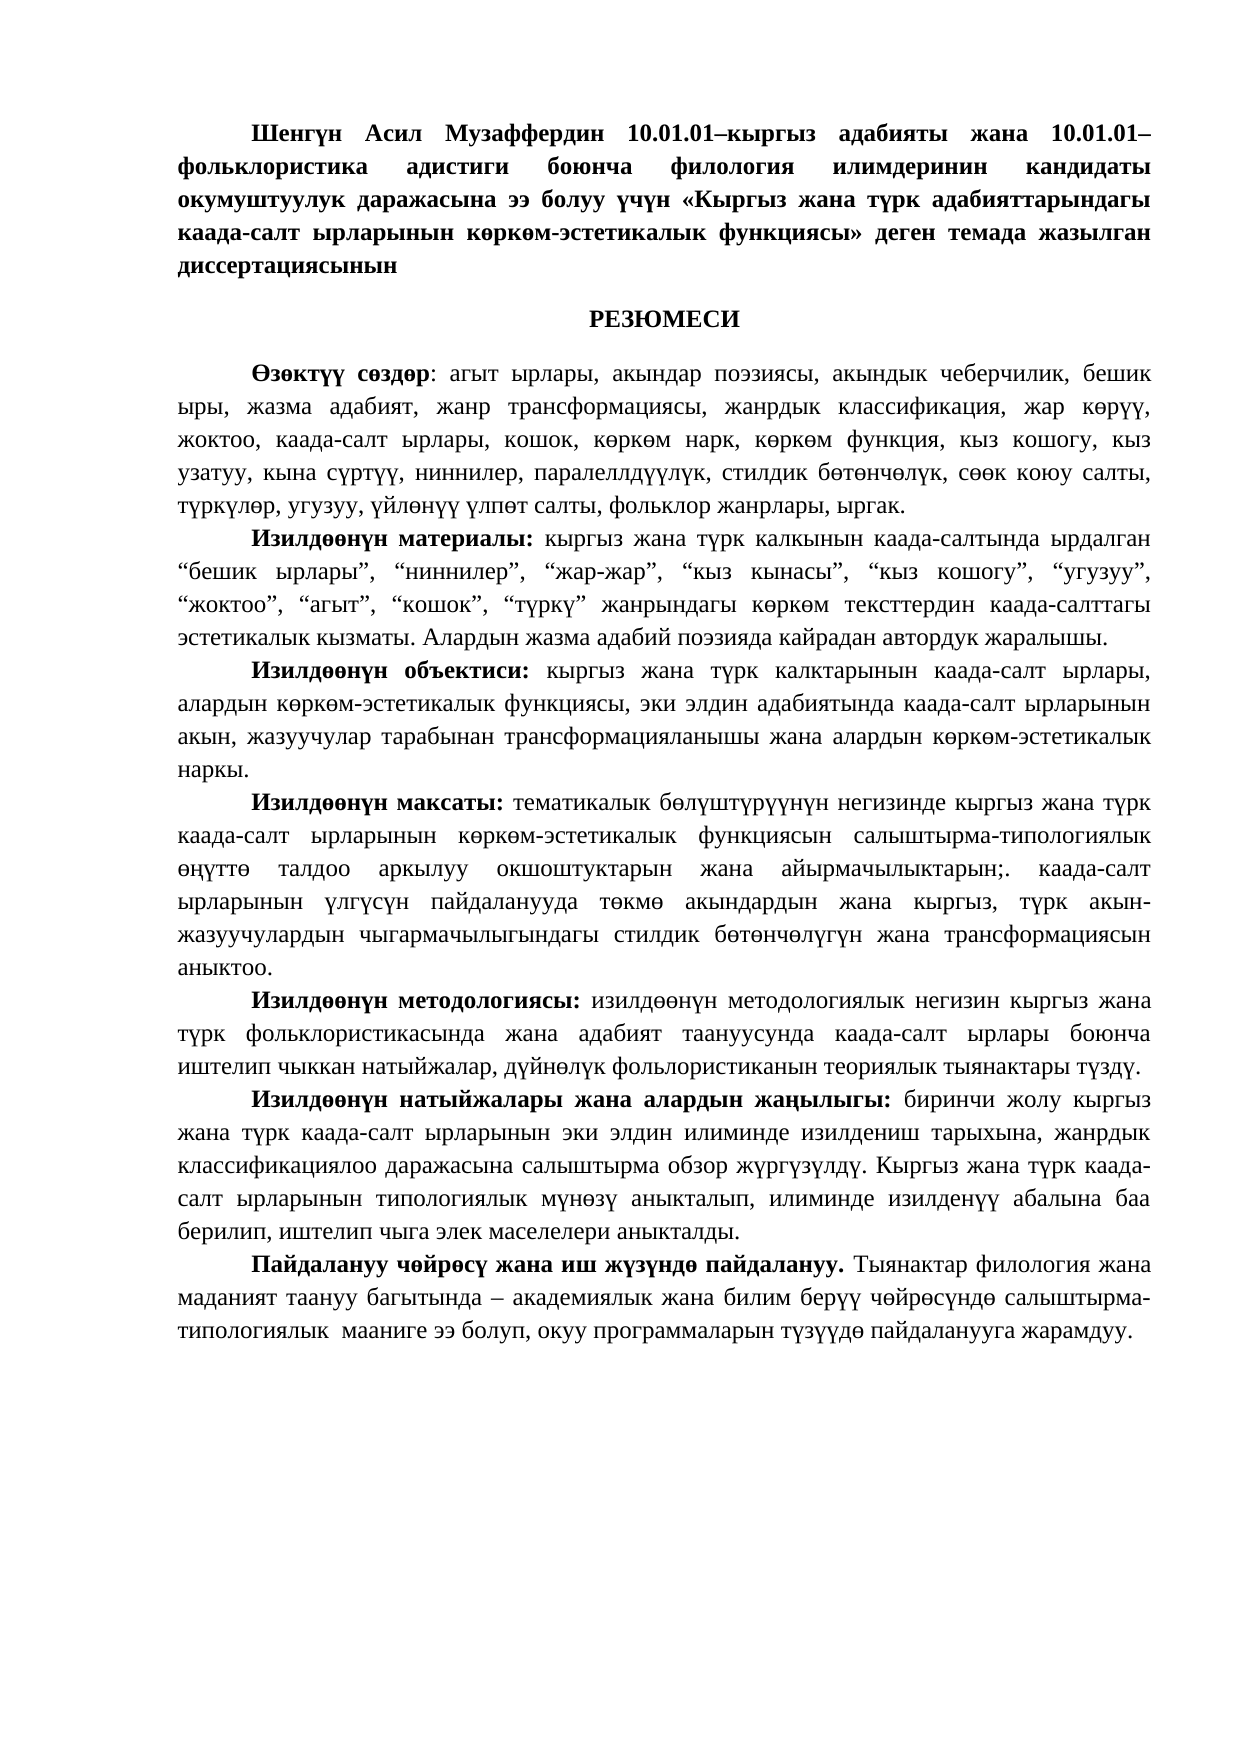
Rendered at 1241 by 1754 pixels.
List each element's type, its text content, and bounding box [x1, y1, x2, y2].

text РЕЗЮМЕСИ [177, 304, 1152, 333]
text Изилдөөнүн натыйжалары жана алардын жаңылыгы: биринчи жолу кыргыз жана түрк каада-салт ырларынын эки элдин илиминде изилдениш тарыхына, жанрдык классификациялоо даражасына салыштырма обзор жүргүзүлдү. Кыргыз жана түрк каада-салт ырларынын типологиялык мүнөзү аныкталып, илиминде изилденүү абалына баа берилип, иштелип чыга элек маселелери аныкталды. [177, 1084, 1152, 1245]
text Шенгүн Асил Музаффердин 10.01.01–кыргыз адабияты жана 10.01.01– фольклористика адистиги боюнча филология илимдеринин кандидаты окумуштуулук даражасына ээ болуу үчүн «Кыргыз жана түрк адабияттарындагы каада-салт ырларынын көркөм-эстетикалык функциясы» деген темада жазылган диссертациясынын [177, 118, 1152, 279]
text Изилдөөнүн максаты: тематикалык бөлүштүрүүнүн негизинде кыргыз жана түрк каада-салт ырларынын көркөм-эстетикалык функциясын салыштырма-типологиялык өңүттө талдоо аркылуу окшоштуктарын жана айырмачылыктарын;. каада-салт ырларынын үлгүсүн пайдаланууда төкмө акындардын жана кыргыз, түрк акын-жазуучулардын чыгармачылыгындагы стилдик бөтөнчөлүгүн жана трансформациясын аныктоо. [177, 787, 1152, 981]
text Изилдөөнүн материалы: кыргыз жана түрк калкынын каада-салтында ырдалган “бешик ырлары”, “ниннилер”, “жар-жар”, “кыз кынасы”, “кыз кошогу”, “угузуу”, “жоктоо”, “агыт”, “кошок”, “түркү” жанрындагы көркөм тексттердин каада-салттагы эстетикалык кызматы. Алардын жазма адабий поэзияда кайрадан автордук жаралышы. [177, 523, 1152, 651]
text Изилдөөнүн объектиси: кыргыз жана түрк калктарынын каада-салт ырлары, алардын көркөм-эстетикалык функциясы, эки элдин адабиятында каада-салт ырларынын акын, жазуучулар тарабынан трансформацияланышы жана алардын көркөм-эстетикалык наркы. [177, 655, 1152, 783]
text Пайдалануу чөйрөсү жана иш жүзүндө пайдалануу. Тыянактар филология жана маданият таануу багытында – академиялык жана билим берүү чөйрөсүндө салыштырма-типологиялык мааниге ээ болуп, окуу программаларын түзүүдө пайдаланууга жарамдуу. [177, 1249, 1152, 1344]
text Изилдөөнүн методологиясы: изилдөөнүн методологиялык негизин кыргыз жана түрк фольклористикасында жана адабият таануусунда каада-салт ырлары боюнча иштелип чыккан натыйжалар, дүйнөлүк фольлористиканын теориялык тыянактары түздү. [177, 985, 1152, 1080]
text Өзөктүү cөздөр: агыт ырлары, акындар поэзиясы, акындык чеберчилик, бешик ыры, жазма адабият, жанр трансформациясы, жанрдык классификация, жар көрүү, жоктоо, каада-салт ырлары, кошок, көркөм нарк, көркөм функция, кыз кошогу, кыз узатуу, кына сүртүү, ниннилер, паралеллдүүлүк, стилдик бөтөнчөлүк, сөөк коюу салты, түркүлөр, угузуу, үйлөнүү үлпөт салты, фольклор жанрлары, ыргак. [177, 358, 1152, 519]
